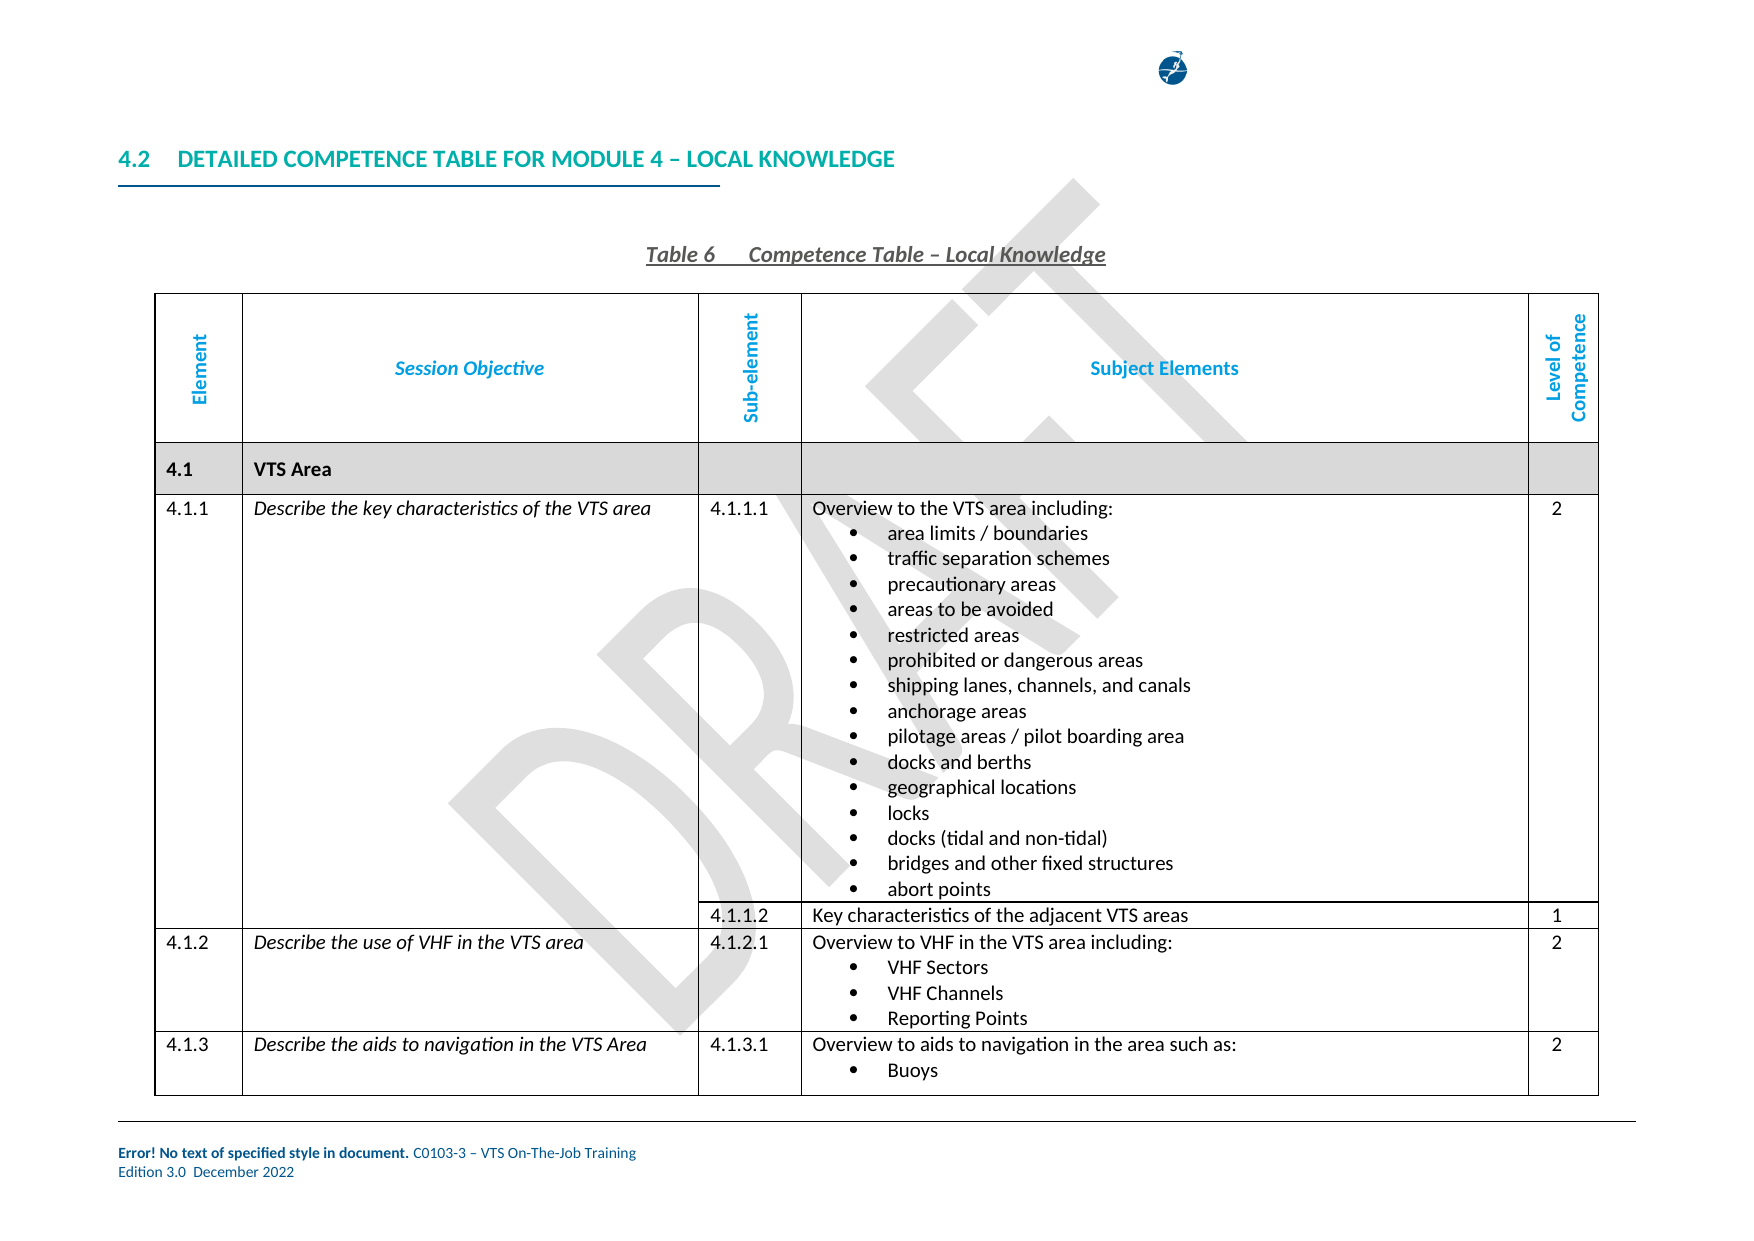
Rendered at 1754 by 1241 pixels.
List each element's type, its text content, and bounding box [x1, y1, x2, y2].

table_cell 4.1.3.1 [699, 1032, 801, 1095]
table_cell 2 [1529, 495, 1598, 901]
subtitle DETAILED Competence table FOR MODULE 4 – Local Knowledge [118, 143, 1636, 174]
table_header Level of Competence [1529, 294, 1598, 442]
table_cell [1529, 443, 1598, 494]
table_cell 1 [1529, 903, 1598, 928]
table_cell Describe the aids to navigation in the VTS Area [243, 1032, 698, 1095]
table_cell Overview to aids to navigation in the area such as: Buoys Lighthouses Fixed Land Marks Lights [802, 1032, 1528, 1095]
table_cell 2 [1529, 929, 1598, 1031]
table_header Sub-element [699, 294, 801, 442]
picture [1127, 1, 1246, 120]
table_cell Overview to VHF in the VTS area including: VHF Sectors VHF Channels Reporting Points [802, 929, 1528, 1031]
table_header Session Objective [243, 294, 698, 442]
table_cell 4.1.1.2 [699, 903, 801, 928]
table_cell 4.1.3 [156, 1032, 242, 1095]
table_cell Describe the use of VHF in the VTS area [243, 929, 698, 1031]
table_cell 2 [1529, 1032, 1598, 1095]
table_cell 4.1 [156, 443, 242, 494]
table_cell [802, 443, 1528, 494]
table_header Element [156, 294, 242, 442]
table_cell VTS Area [243, 443, 698, 494]
table_cell Describe the key characteristics of the VTS area [243, 495, 698, 928]
table_cell 4.1.1 [156, 495, 242, 928]
table_cell Overview to the VTS area including: area limits / boundaries traffic separation schemes precautionary areas areas to be avoided restricted areas prohibited or dangerous areas shipping lanes, channels, and canals anchorage areas pilotage areas / pilot boarding area docks and berths geographical locations locks docks (tidal and non-tidal) bridges and other fixed structures abort points [802, 495, 1528, 901]
table_cell [699, 443, 801, 494]
table_cell Key characteristics of the adjacent VTS areas [802, 903, 1528, 928]
table_cell 4.1.2.1 [699, 929, 801, 1031]
table_cell 4.1.1.1 [699, 495, 801, 901]
table_header Subject Elements [802, 294, 1528, 442]
table_cell 4.1.2 [156, 929, 242, 1031]
text Competence Table – Local Knowledge [118, 240, 1636, 268]
